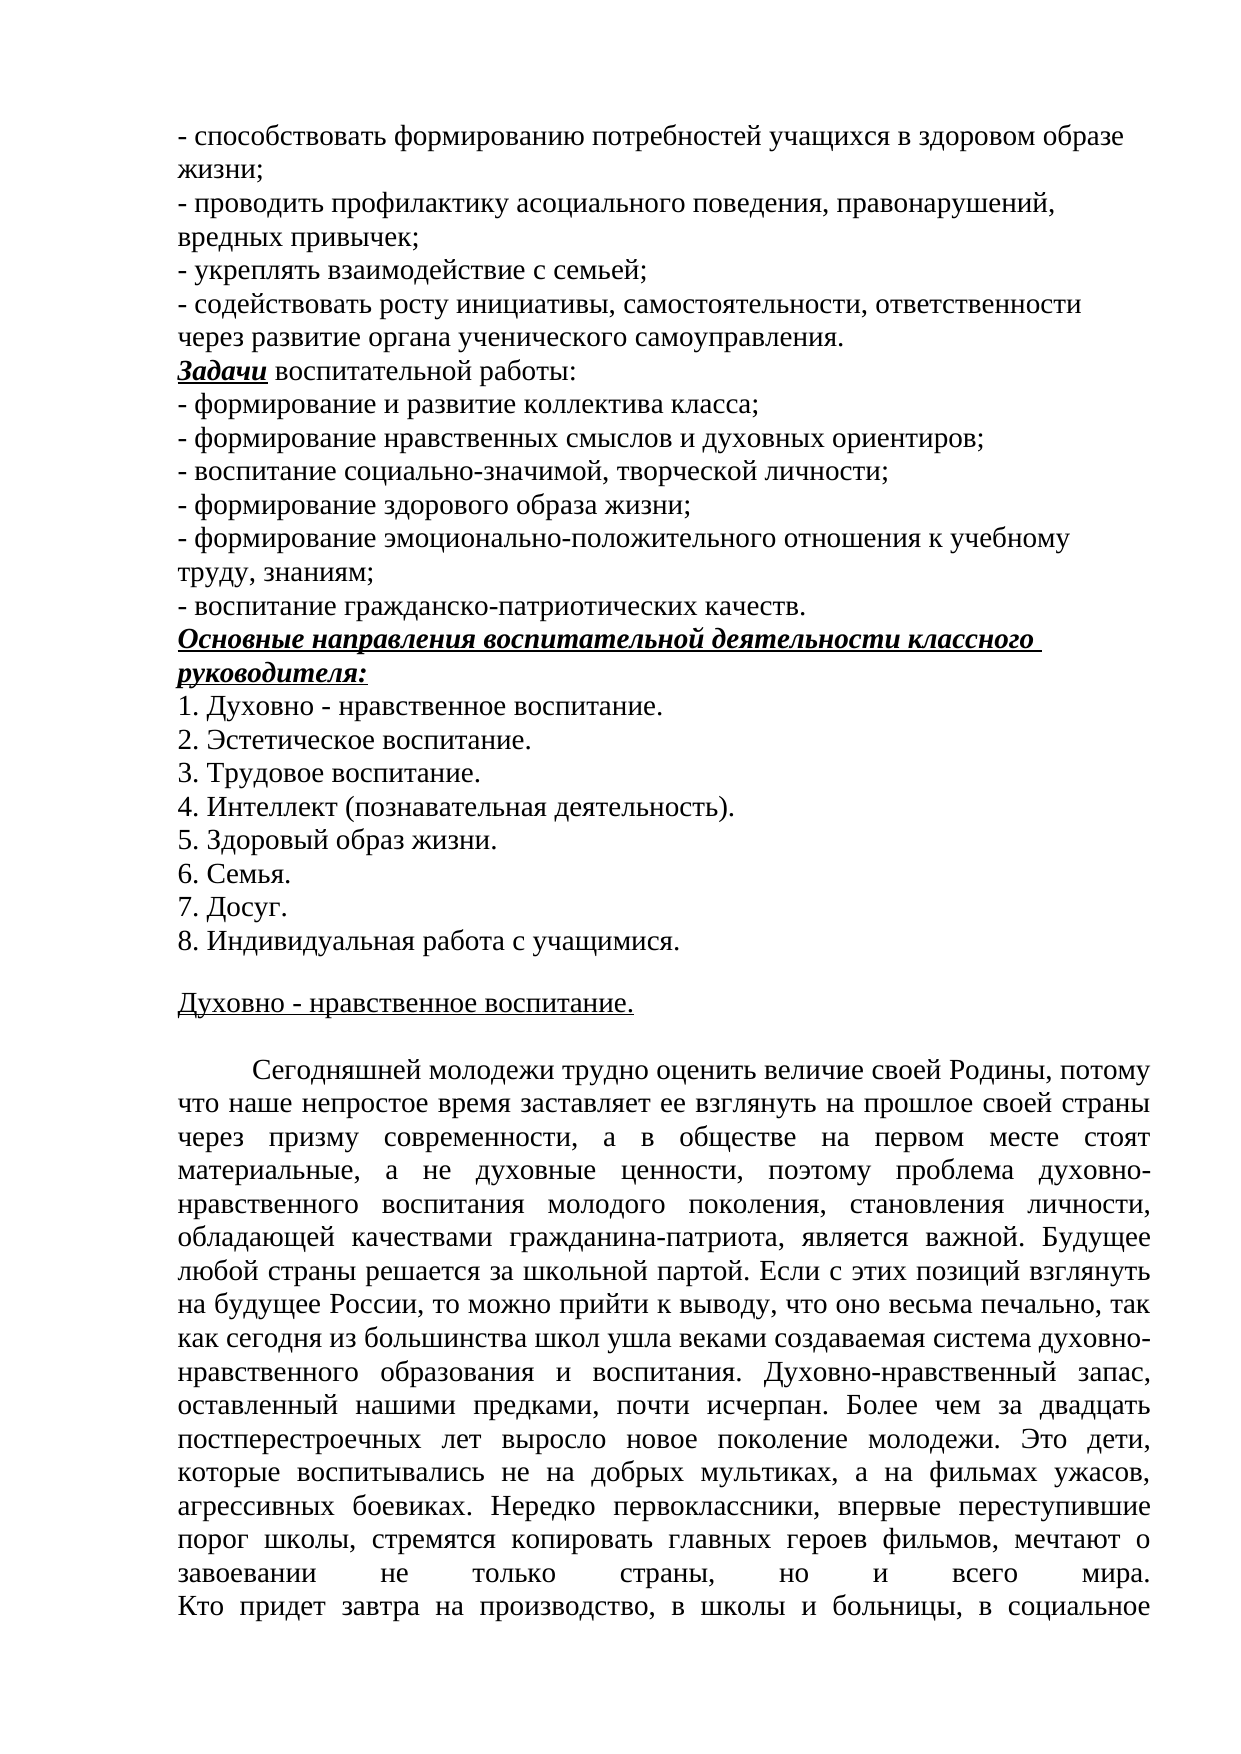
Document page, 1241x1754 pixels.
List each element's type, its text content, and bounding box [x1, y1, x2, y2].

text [177, 118, 1152, 985]
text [177, 1018, 1152, 1622]
text Духовно - нравственное воспитание. [177, 985, 1152, 1018]
